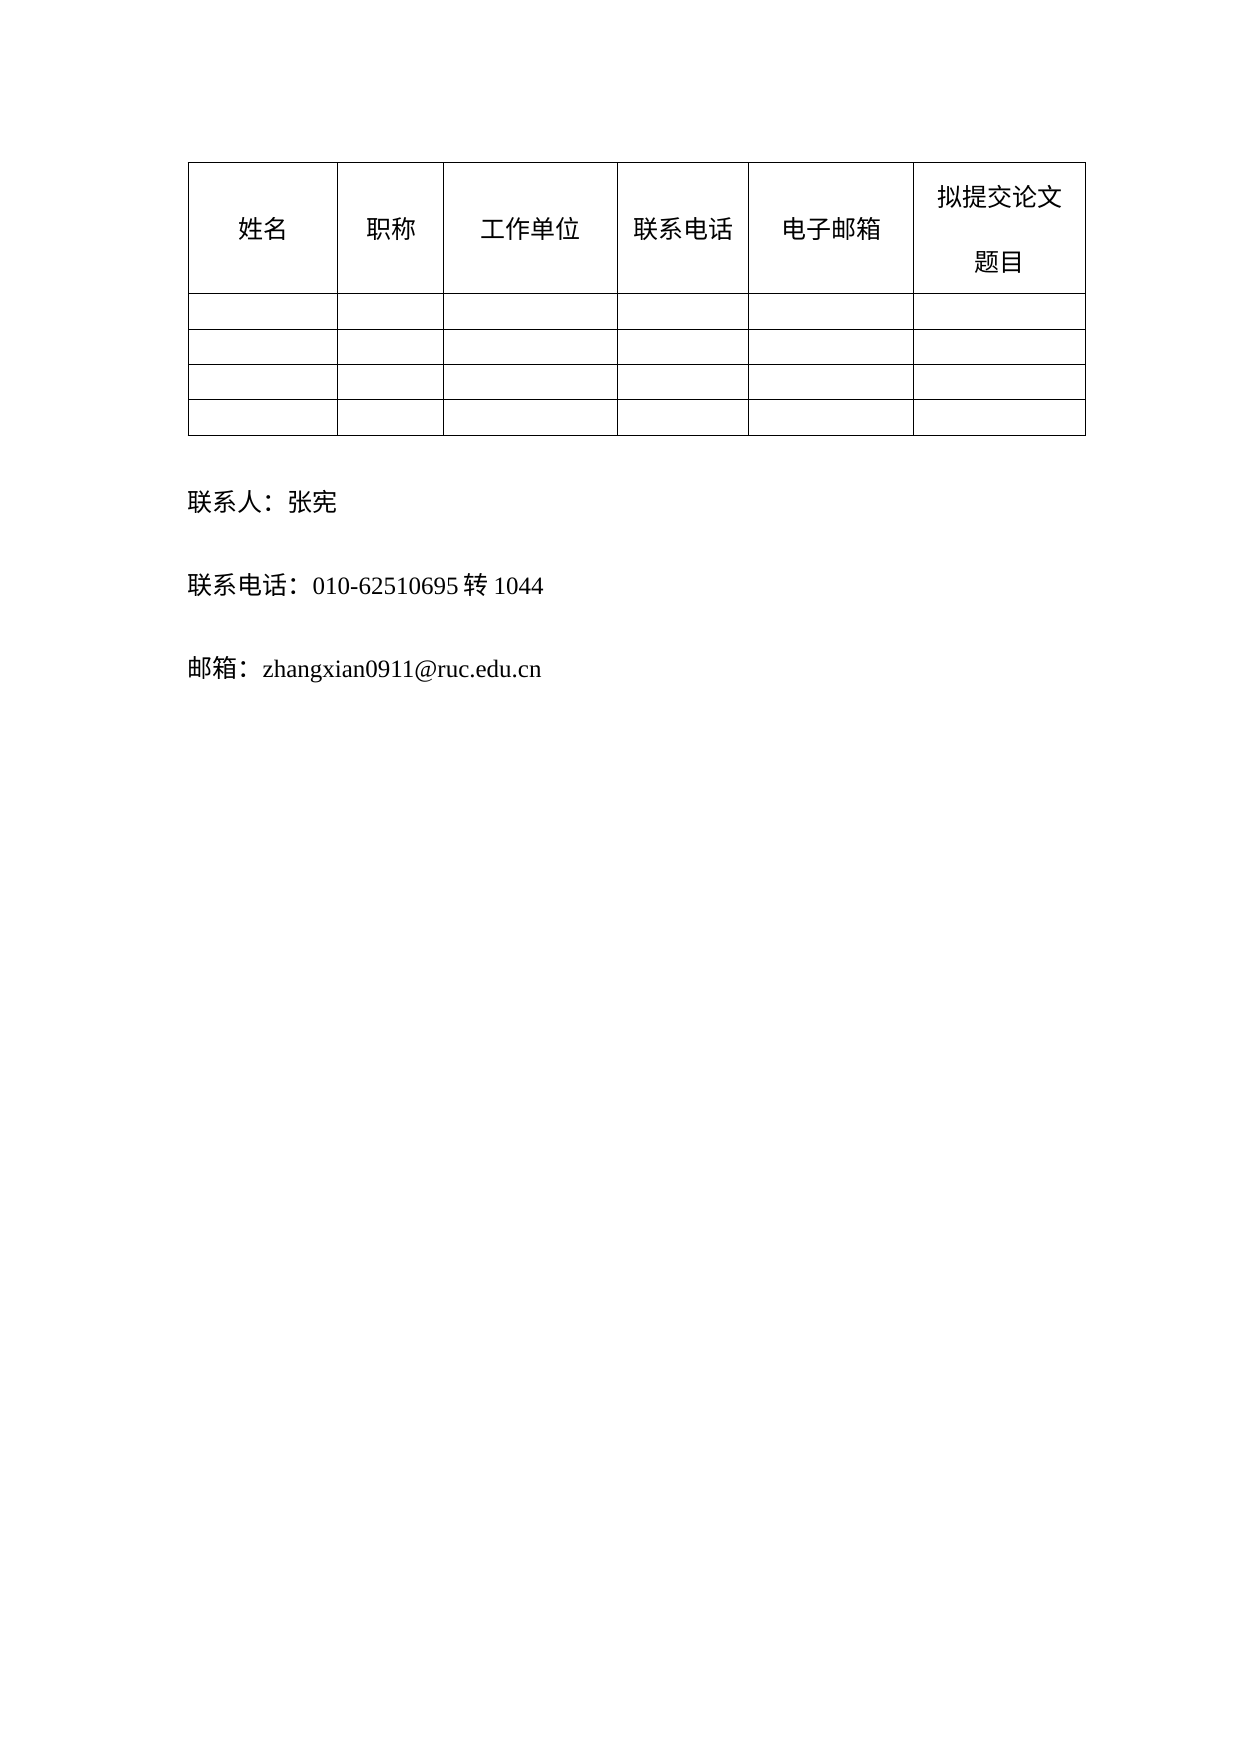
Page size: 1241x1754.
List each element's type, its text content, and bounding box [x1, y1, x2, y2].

table_cell [338, 400, 443, 435]
table_cell [914, 400, 1085, 435]
table_cell [189, 400, 337, 435]
table_cell [749, 365, 913, 399]
table_cell [338, 365, 443, 399]
text 联系电话：010-62510695转1044 [187, 551, 1053, 616]
table_cell [749, 330, 913, 364]
table_cell [618, 330, 748, 364]
table_cell [444, 365, 617, 399]
table_cell [914, 294, 1085, 328]
table_cell [444, 400, 617, 435]
table_header 工作单位 [444, 163, 617, 293]
table_header 职称 [338, 163, 443, 293]
table_cell [749, 400, 913, 435]
table_cell [914, 330, 1085, 364]
table_cell [749, 294, 913, 328]
table_cell [338, 330, 443, 364]
table_cell [914, 365, 1085, 399]
table_cell [338, 294, 443, 328]
table_header 拟提交论文题目 [914, 163, 1085, 293]
text 联系人：张宪 [187, 468, 1053, 533]
table_cell [618, 400, 748, 435]
table_cell [444, 294, 617, 328]
table_cell [189, 365, 337, 399]
table_header 姓名 [189, 163, 337, 293]
table_cell [444, 330, 617, 364]
table_header 电子邮箱 [749, 163, 913, 293]
table_cell [189, 330, 337, 364]
table_cell [618, 365, 748, 399]
table_cell [618, 294, 748, 328]
table_header 联系电话 [618, 163, 748, 293]
table_cell [189, 294, 337, 328]
text 邮箱：zhangxian0911@ruc.edu.cn [187, 634, 1053, 699]
